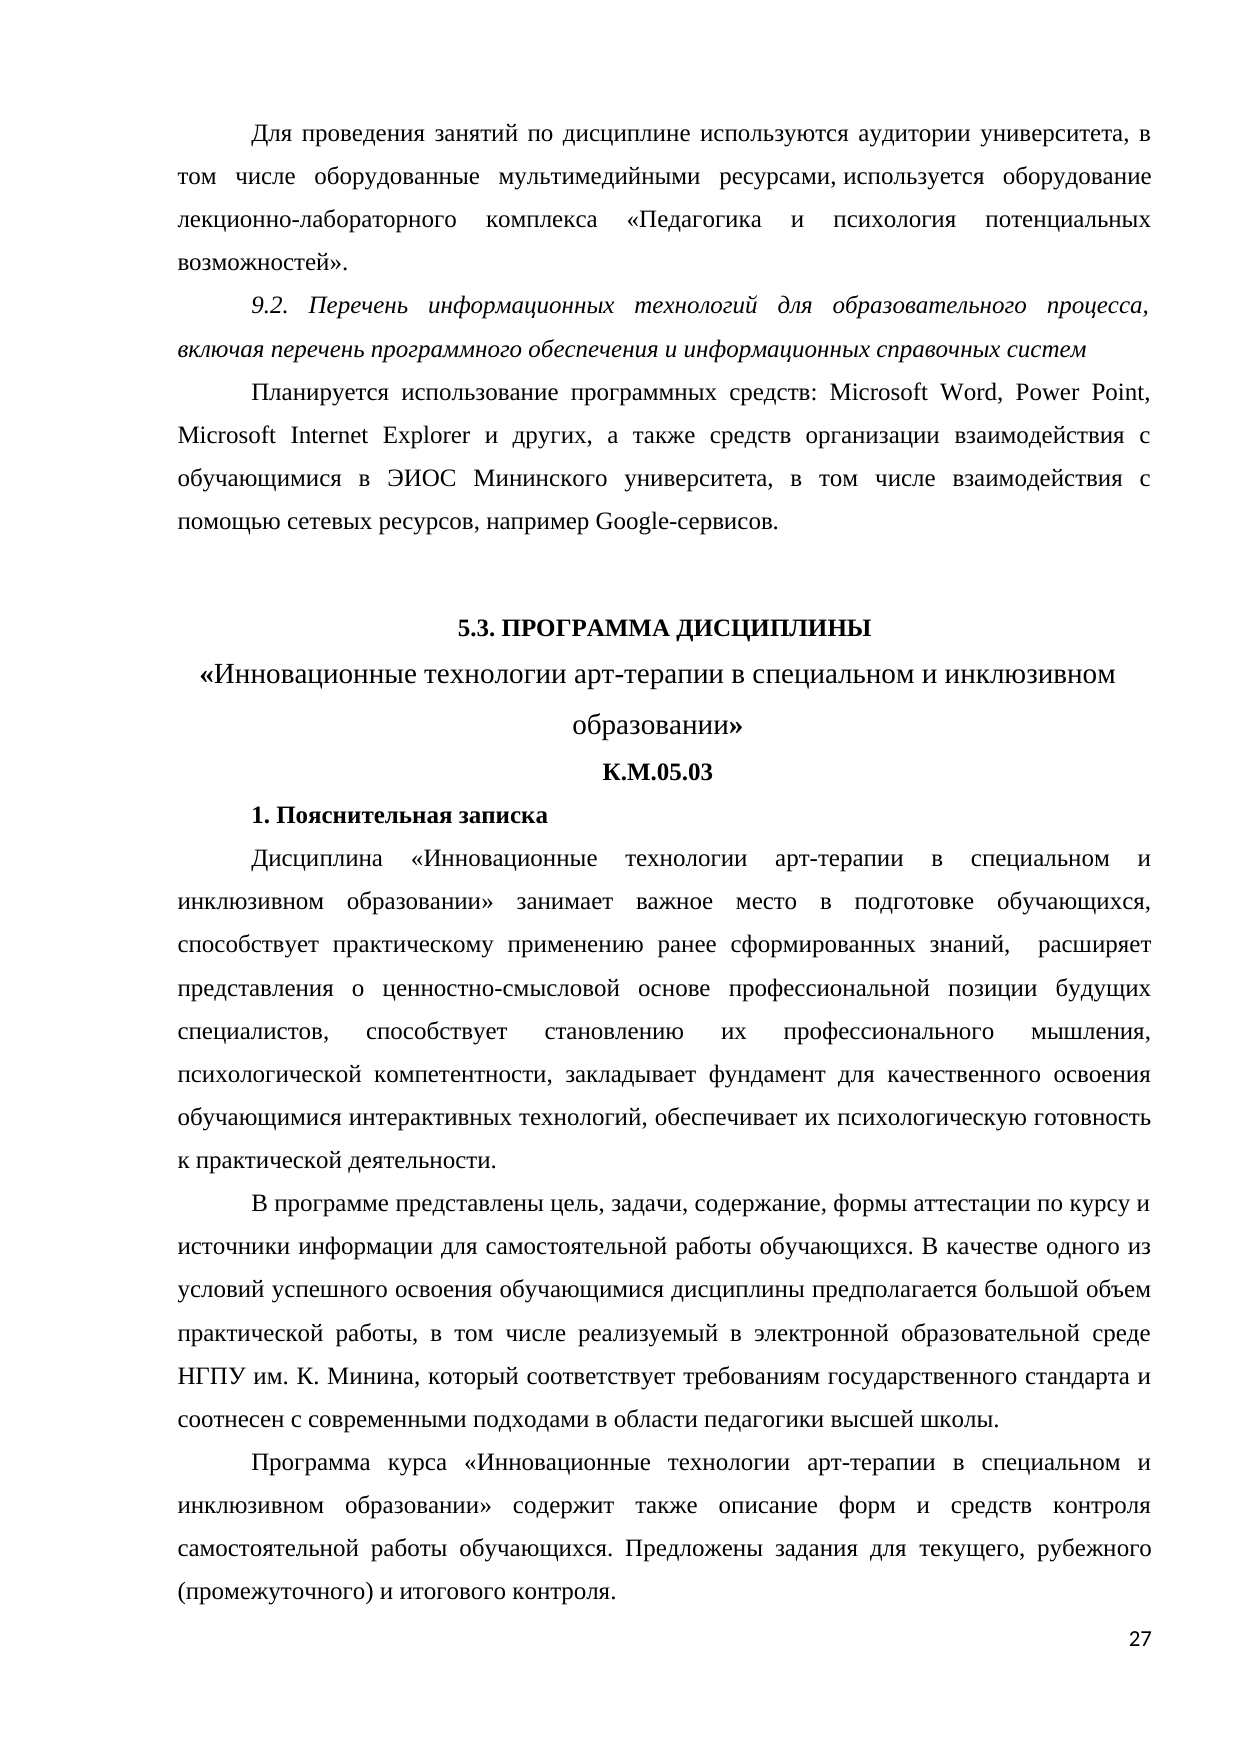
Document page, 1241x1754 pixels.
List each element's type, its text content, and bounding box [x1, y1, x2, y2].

text Планируется использование программных средств: Microsoft Word, Power Point, Microsoft Internet Explorer и других, а также средств организации взаимодействия с обучающимися в ЭИОС Мининского университета, в том числе взаимодействия с помощью сетевых ресурсов, например Google-сервисов. [177, 377, 1152, 535]
text 5.3. ПРОГРАММА ДИСЦИПЛИНЫ [177, 613, 1152, 642]
text В программе представлены цель, задачи, содержание, формы аттестации по курсу и источники информации для самостоятельной работы обучающихся. В качестве одного из условий успешного освоения обучающимися дисциплины предполагается большой объем практической работы, в том числе реализуемый в электронной образовательной среде НГПУ им. К. Минина, который соответствует требованиям государственного стандарта и соотнесен с современными подходами в области педагогики высшей школы. [177, 1188, 1152, 1433]
list «Инновационные технологии арт-терапии в специальном и инклюзивном образовании» [177, 656, 1138, 740]
text Программа курса «Инновационные технологии арт-терапии в специальном и инклюзивном образовании» содержит также описание форм и средств контроля самостоятельной работы обучающихся. Предложены задания для текущего, рубежного (промежуточного) и итогового контроля. [177, 1447, 1152, 1605]
text Для проведения занятий по дисциплине используются аудитории университета, в том числе оборудованные мультимедийными ресурсами, используется оборудование лекционно-лабораторного комплекса «Педагогика и психология потенциальных возможностей». [177, 118, 1152, 276]
text 1. Пояснительная записка [177, 800, 1152, 829]
text 9.2. Перечень информационных технологий для образовательного процесса, включая перечень программного обеспечения и информационных справочных систем [177, 291, 1152, 362]
list К.М.05.03 [177, 757, 1138, 786]
text Дисциплина «Инновационные технологии арт-терапии в специальном и инклюзивном образовании» занимает важное место в подготовке обучающихся, способствует практическому применению ранее сформированных знаний, расширяет представления о ценностно-смысловой основе профессиональной позиции будущих специалистов, способствует становлению их профессионального мышления, психологической компетентности, закладывает фундамент для качественного освоения обучающимися интерактивных технологий, обеспечивает их психологическую готовность к практической деятельности. [177, 843, 1152, 1174]
